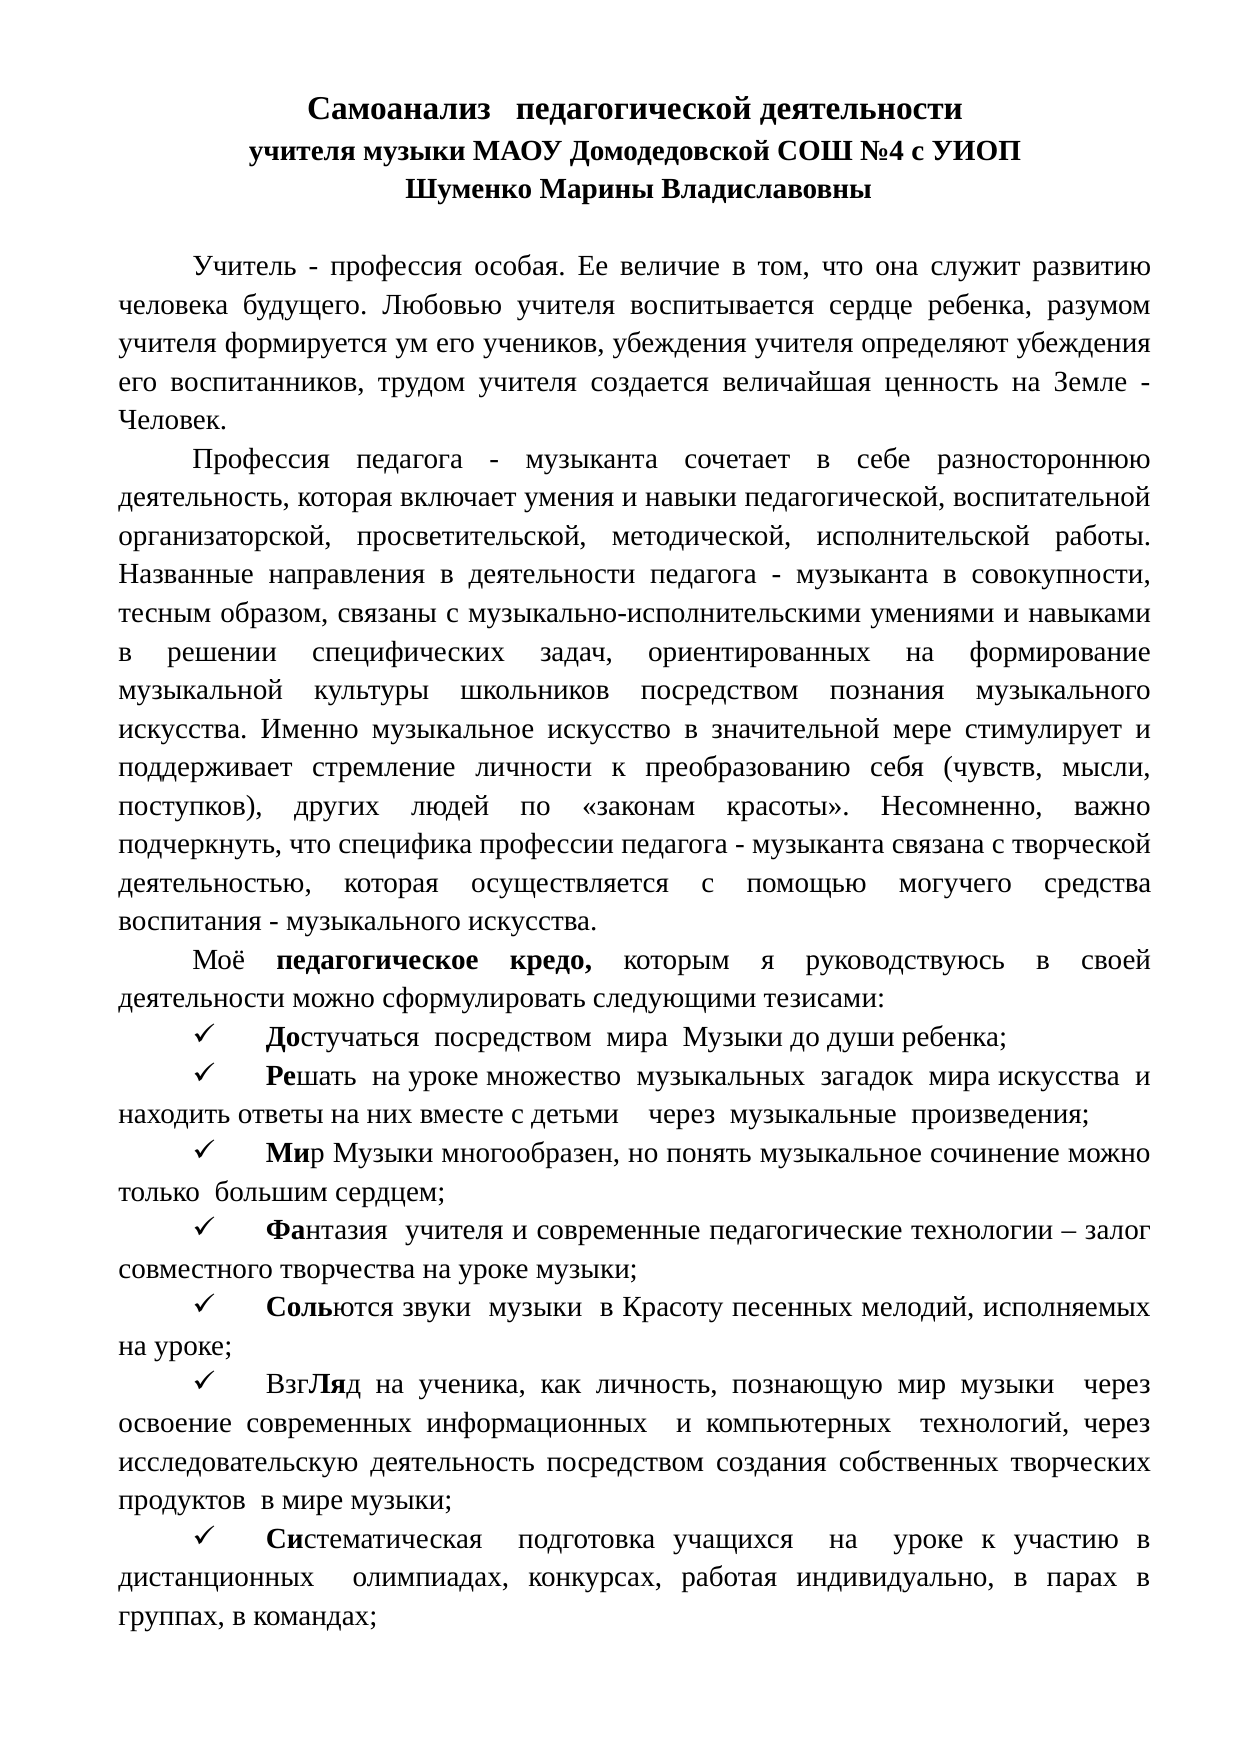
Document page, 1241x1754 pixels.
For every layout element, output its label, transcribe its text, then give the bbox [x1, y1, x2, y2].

text Самоанализ педагогической деятельности [118, 89, 1152, 127]
text Профессия педагога - музыканта сочетает в себе разностороннюю деятельность, которая включает умения и навыки педагогической, воспитательной организаторской, просветительской, методической, исполнительской работы. Названные направления в деятельности педагога - музыканта в совокупности, тесным образом, связаны с музыкально-исполнительскими умениями и навыками в решении специфических задач, ориентированных на формирование музыкальной культуры школьников посредством познания музыкального искусства. Именно музыкальное искусство в значительной мере стимулирует и поддерживает стремление личности к преобразованию себя (чувств, мысли, поступков), других людей по «законам красоты». Несомненно, важно подчеркнуть, что специфика профессии педагога - музыканта связана с творческой деятельностью, которая осуществляется с помощью могучего средства воспитания - музыкального искусства. [118, 441, 1152, 937]
text Шуменко Марины Владиславовны [118, 171, 1152, 205]
text Учитель - профессия особая. Ее величие в том, что она служит развитию человека будущего. Любовью учителя воспитывается сердце ребенка, разумом учителя формируется ум его учеников, убеждения учителя определяют убеждения его воспитанников, трудом учителя создается величайшая ценность на Земле - Человек. [118, 248, 1152, 436]
list Достучаться посредством мира Музыки до души ребенка; [118, 1019, 1152, 1053]
list ВзгЛяд на ученика, как личность, познающую мир музыки через освоение современных информационных и компьютерных технологий, через исследовательскую деятельность посредством создания собственных творческих продуктов в мире музыки; [118, 1367, 1152, 1516]
list Сольются звуки музыки в Красоту песенных мелодий, исполняемых на уроке; [118, 1289, 1152, 1362]
text Моё педагогическое кредо, которым я руководствуюсь в своей деятельности можно сформулировать следующими тезисами: [118, 942, 1152, 1014]
list Систематическая подготовка учащихся на уроке к участию в дистанционных олимпиадах, конкурсах, работая индивидуально, в парах в группах, в командах; [118, 1521, 1152, 1632]
list Мир Музыки многообразен, но понять музыкальное сочинение можно только большим сердцем; [118, 1135, 1152, 1207]
list Решать на уроке множество музыкальных загадок мира искусства и находить ответы на них вместе с детьми через музыкальные произведения; [118, 1058, 1152, 1130]
text учителя музыки МАОУ Домодедовской СОШ №4 с УИОП [118, 133, 1152, 166]
list Фантазия учителя и современные педагогические технологии – залог совместного творчества на уроке музыки; [118, 1212, 1152, 1284]
